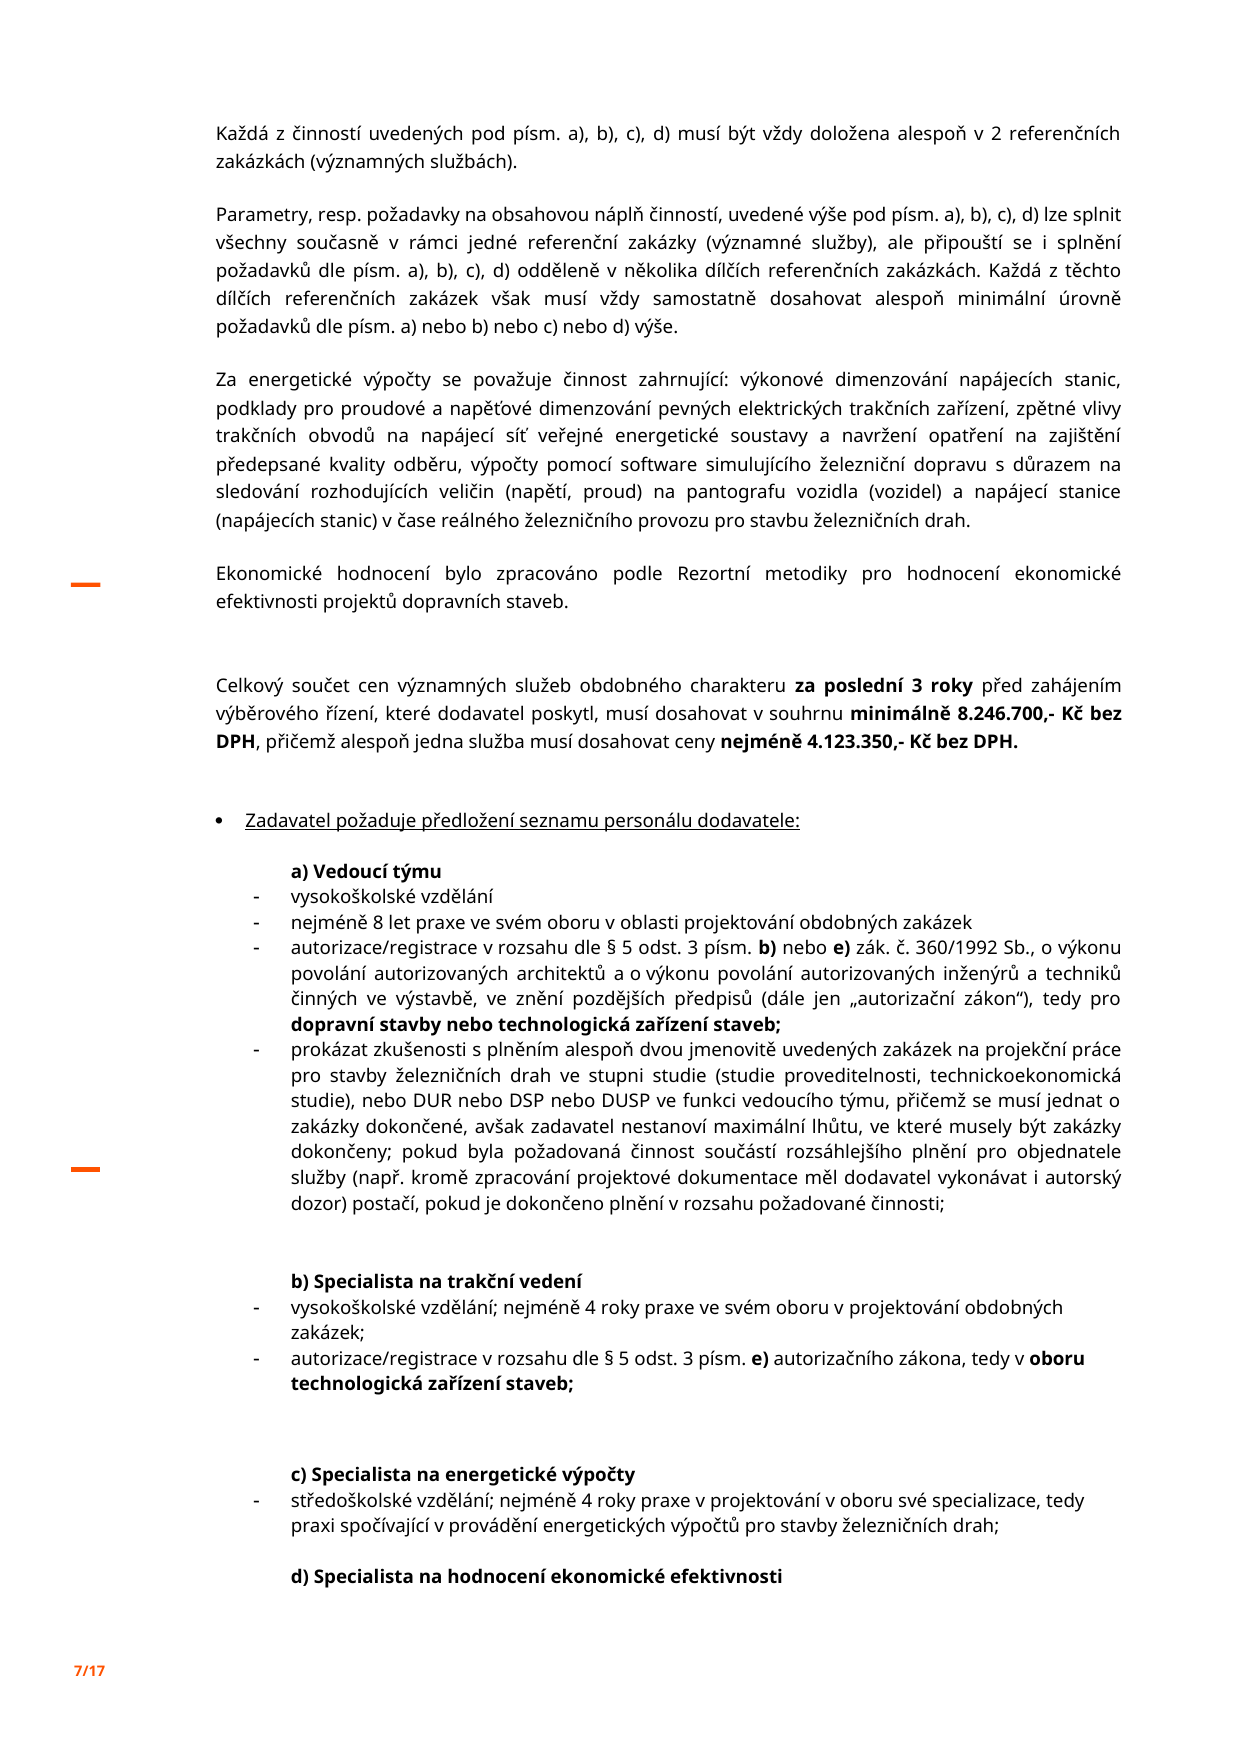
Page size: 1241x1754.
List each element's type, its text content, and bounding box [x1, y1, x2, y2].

text c) Specialista na energetické výpočty [291, 1462, 1122, 1487]
text a) Vedoucí týmu [291, 858, 1122, 884]
list autorizace/registrace v rozsahu dle § 5 odst. 3 písm. e) autorizačního zákona, tedy v oboru technologická zařízení staveb; [253, 1345, 1122, 1396]
text Ekonomické hodnocení bylo zpracováno podle Rezortní metodiky pro hodnocení ekonomické efektivnosti projektů dopravních staveb. [216, 560, 1122, 613]
list vysokoškolské vzdělání; nejméně 4 roky praxe ve svém oboru v projektování obdobných zakázek; [253, 1294, 1122, 1345]
list středoškolské vzdělání; nejméně 4 roky praxe v projektování v oboru své specializace, tedy praxi spočívající v provádění energetických výpočtů pro stavby železničních drah; [253, 1487, 1122, 1538]
text Za energetické výpočty se považuje činnost zahrnující: výkonové dimenzování napájecích stanic, podklady pro proudové a napěťové dimenzování pevných elektrických trakčních zařízení, zpětné vlivy trakčních obvodů na napájecí síť veřejné energetické soustavy a navržení opatření na zajištění předepsané kvality odběru, výpočty pomocí software simulujícího železniční dopravu s důrazem na sledování rozhodujících veličin (napětí, proud) na pantografu vozidla (vozidel) a napájecí stanice (napájecích stanic) v čase reálného železničního provozu pro stavbu železničních drah. [216, 367, 1122, 532]
text Parametry, resp. požadavky na obsahovou náplň činností, uvedené výše pod písm. a), b), c), d) lze splnit všechny současně v rámci jedné referenční zakázky (významné služby), ale připouští se i splnění požadavků dle písm. a), b), c), d) odděleně v několika dílčích referenčních zakázkách. Každá z těchto dílčích referenčních zakázek však musí vždy samostatně dosahovat alespoň minimální úrovně požadavků dle písm. a) nebo b) nebo c) nebo d) výše. [216, 202, 1122, 339]
list vysokoškolské vzdělání [253, 884, 1122, 909]
text Celkový součet cen významných služeb obdobného charakteru za poslední 3 roky před zahájením výběrového řízení, které dodavatel poskytl, musí dosahovat v souhrnu minimálně 8.246.700,- Kč bez DPH, přičemž alespoň jedna služba musí dosahovat ceny nejméně 4.123.350,- Kč bez DPH. [216, 672, 1122, 753]
list nejméně 8 let praxe ve svém oboru v oblasti projektování obdobných zakázek [253, 909, 1122, 935]
text b) Specialista na trakční vedení [291, 1268, 1122, 1294]
text d) Specialista na hodnocení ekonomické efektivnosti [291, 1564, 1122, 1589]
list autorizace/registrace v rozsahu dle § 5 odst. 3 písm. b) nebo e) zák. č. 360/1992 Sb., o výkonu povolání autorizovaných architektů a o výkonu povolání autorizovaných inženýrů a techniků činných ve výstavbě, ve znění pozdějších předpisů (dále jen „autorizační zákon“), tedy pro dopravní stavby nebo technologická zařízení staveb; [253, 935, 1122, 1037]
list Zadavatel požaduje předložení seznamu personálu dodavatele: [216, 807, 1122, 833]
text Každá z činností uvedených pod písm. a), b), c), d) musí být vždy doložena alespoň v 2 referenčních zakázkách (významných službách). [216, 121, 1122, 174]
list prokázat zkušenosti s plněním alespoň dvou jmenovitě uvedených zakázek na projekční práce pro stavby železničních drah ve stupni studie (studie proveditelnosti, technickoekonomická studie), nebo DUR nebo DSP nebo DUSP ve funkci vedoucího týmu, přičemž se musí jednat o zakázky dokončené, avšak zadavatel nestanoví maximální lhůtu, ve které musely být zakázky dokončeny; pokud byla požadovaná činnost součástí rozsáhlejšího plnění pro objednatele služby (např. kromě zpracování projektové dokumentace měl dodavatel vykonávat i autorský dozor) postačí, pokud je dokončeno plnění v rozsahu požadované činnosti; [253, 1037, 1122, 1215]
